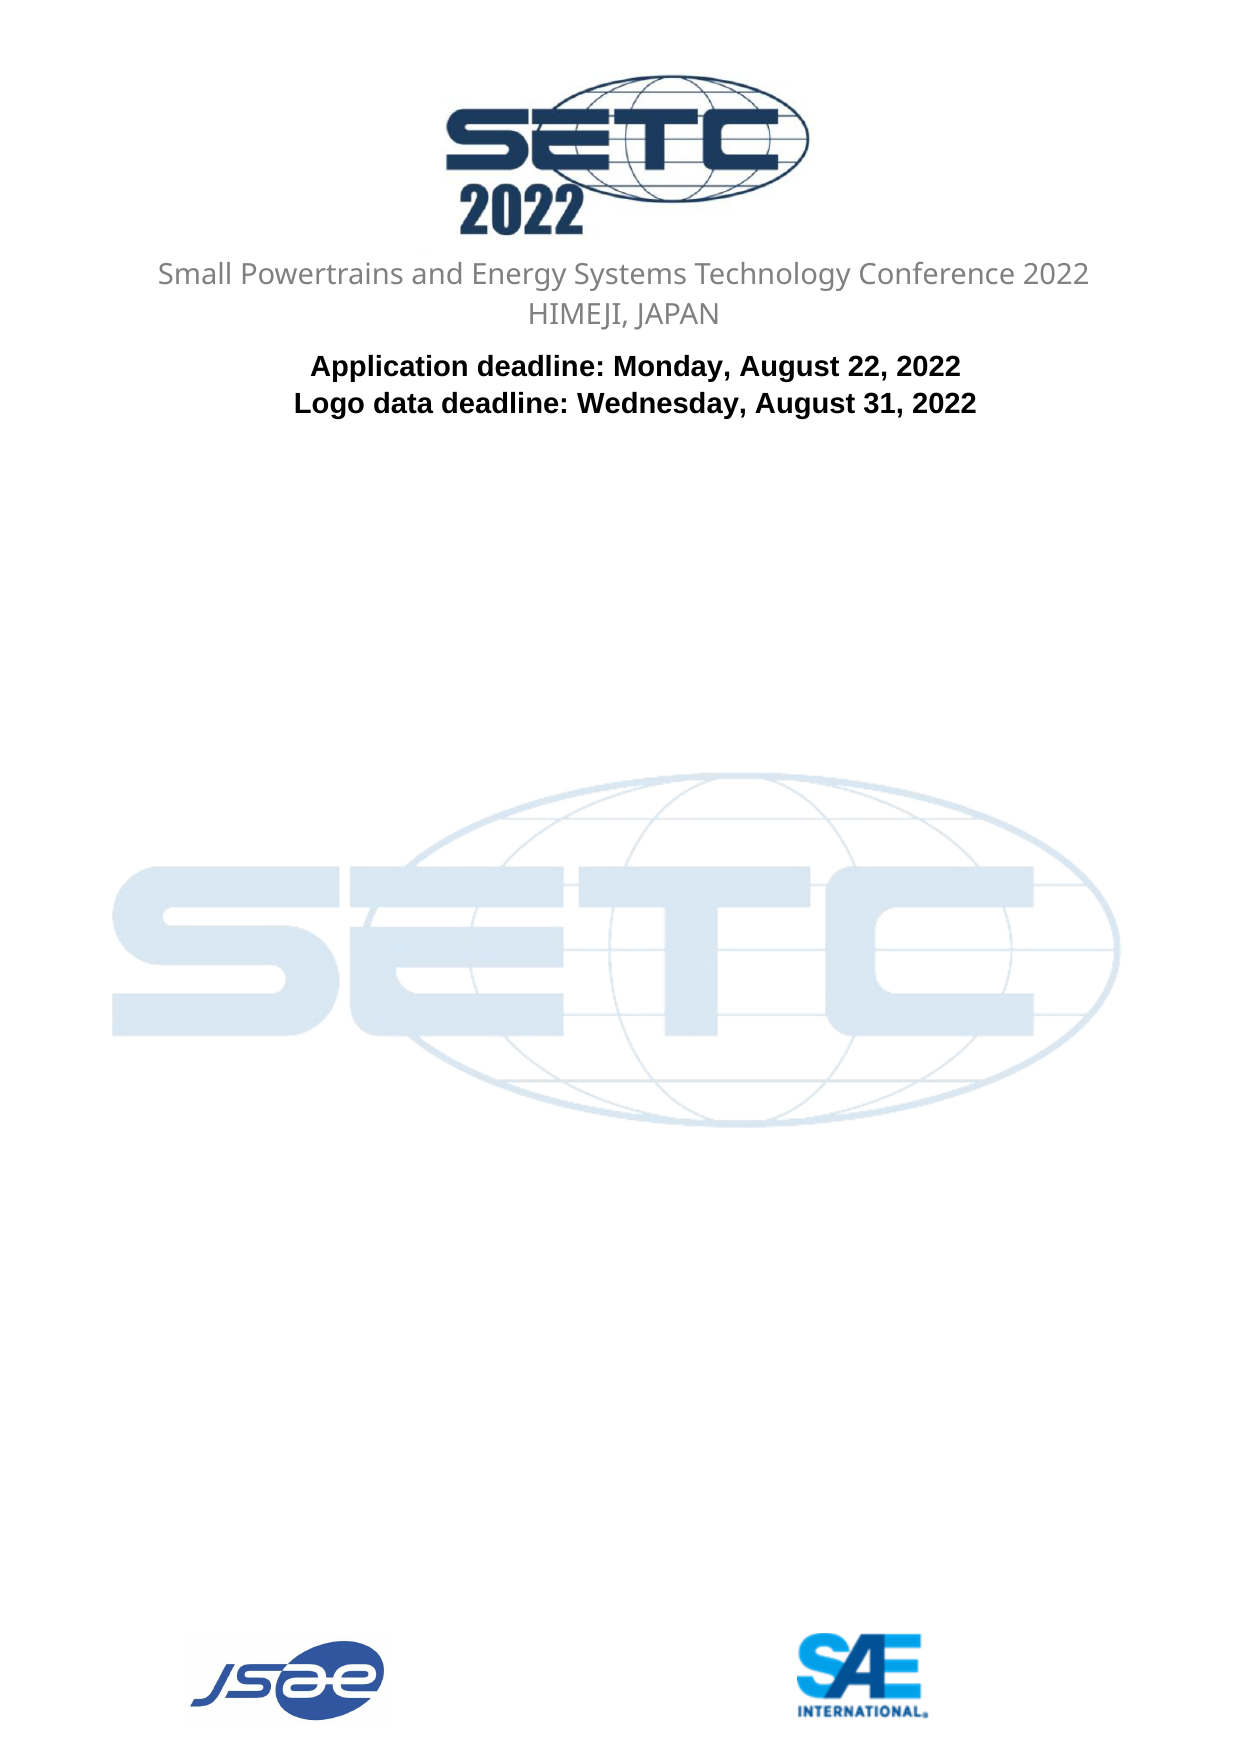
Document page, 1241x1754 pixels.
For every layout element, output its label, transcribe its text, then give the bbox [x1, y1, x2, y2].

picture [797, 1633, 930, 1720]
picture [186, 1637, 390, 1725]
picture [417, 59, 823, 254]
text 􀂄 Logo data deadline: Wednesday, August 31, 2022 [118, 384, 1122, 422]
text 􀂄 Application deadline: Monday, August 22, 2022 [118, 347, 1122, 384]
